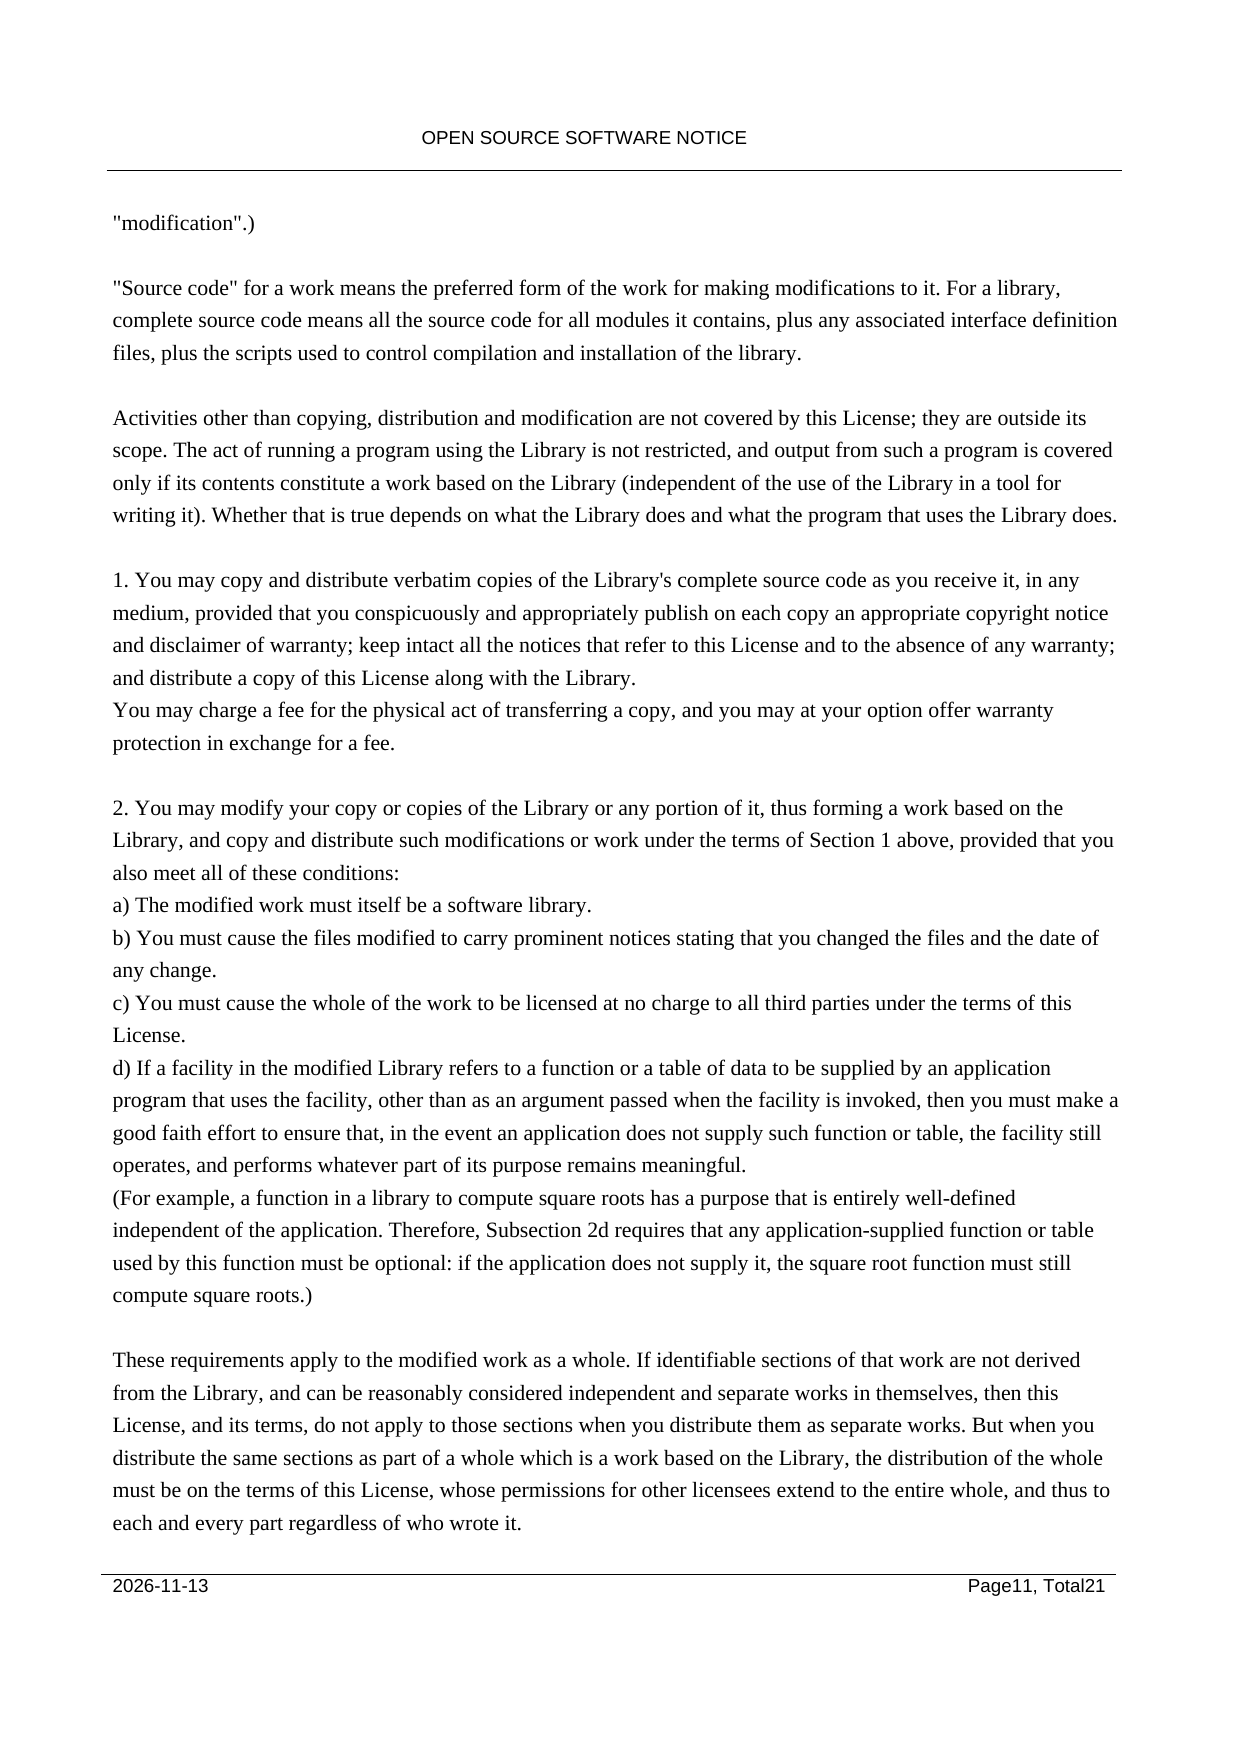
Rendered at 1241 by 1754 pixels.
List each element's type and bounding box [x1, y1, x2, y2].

text [112, 206, 1128, 1539]
